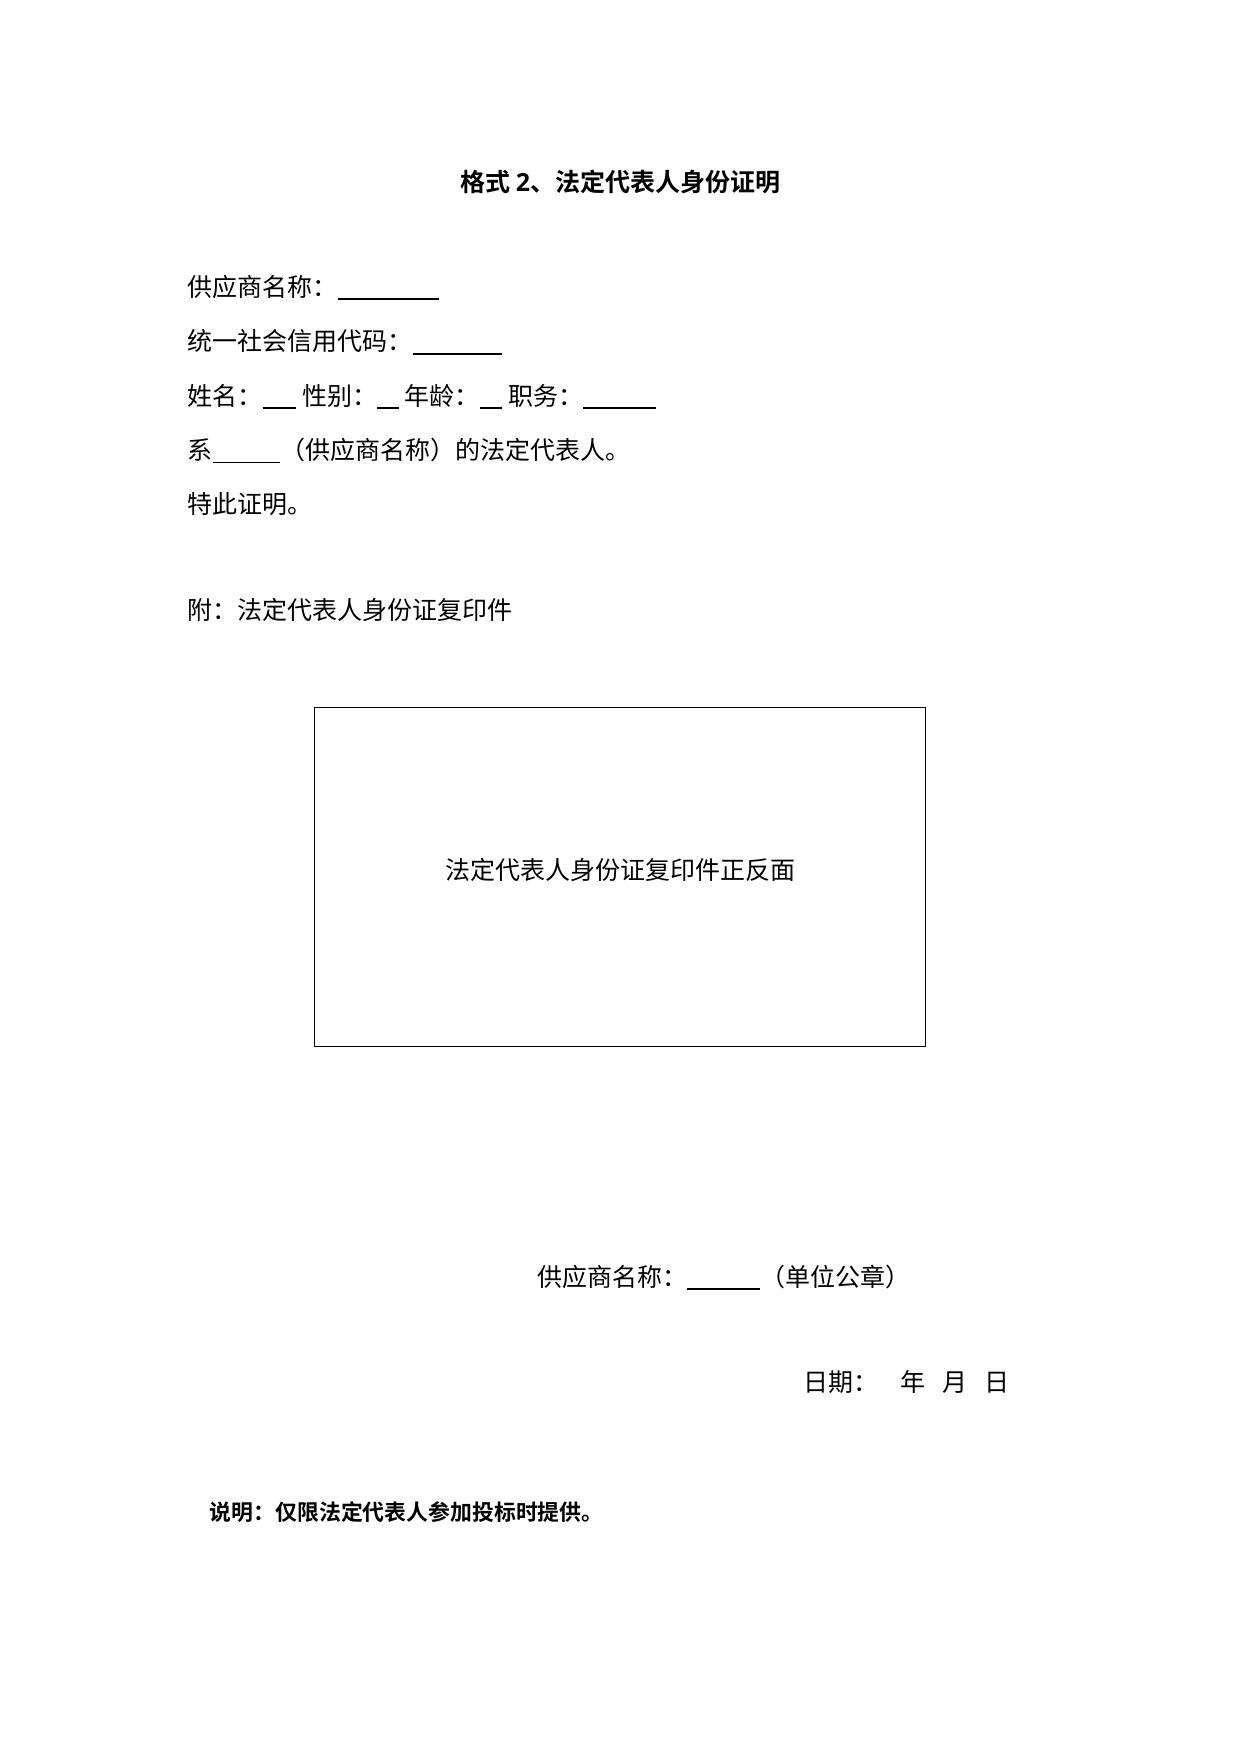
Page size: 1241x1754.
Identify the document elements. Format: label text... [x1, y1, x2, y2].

text 系 （供应商名称）的法定代表人。 [187, 431, 1053, 467]
text 供应商名称： [187, 267, 1053, 304]
text 特此证明。 [187, 485, 1053, 521]
table_header 法定代表人身份证复印件正反面 [315, 708, 925, 1046]
text 供应商名称： （单位公章） [187, 1257, 1009, 1293]
text 日期： 年 月 日 [187, 1363, 1009, 1399]
text 姓名： 性别： 年龄： 职务： [187, 376, 1053, 412]
text 说明：仅限法定代表人参加投标时提供。 [187, 1494, 1009, 1526]
text 统一社会信用代码： [187, 322, 1053, 358]
text 格式2、法定代表人身份证明 [187, 162, 1053, 198]
text 附：法定代表人身份证复印件 [187, 590, 1053, 627]
